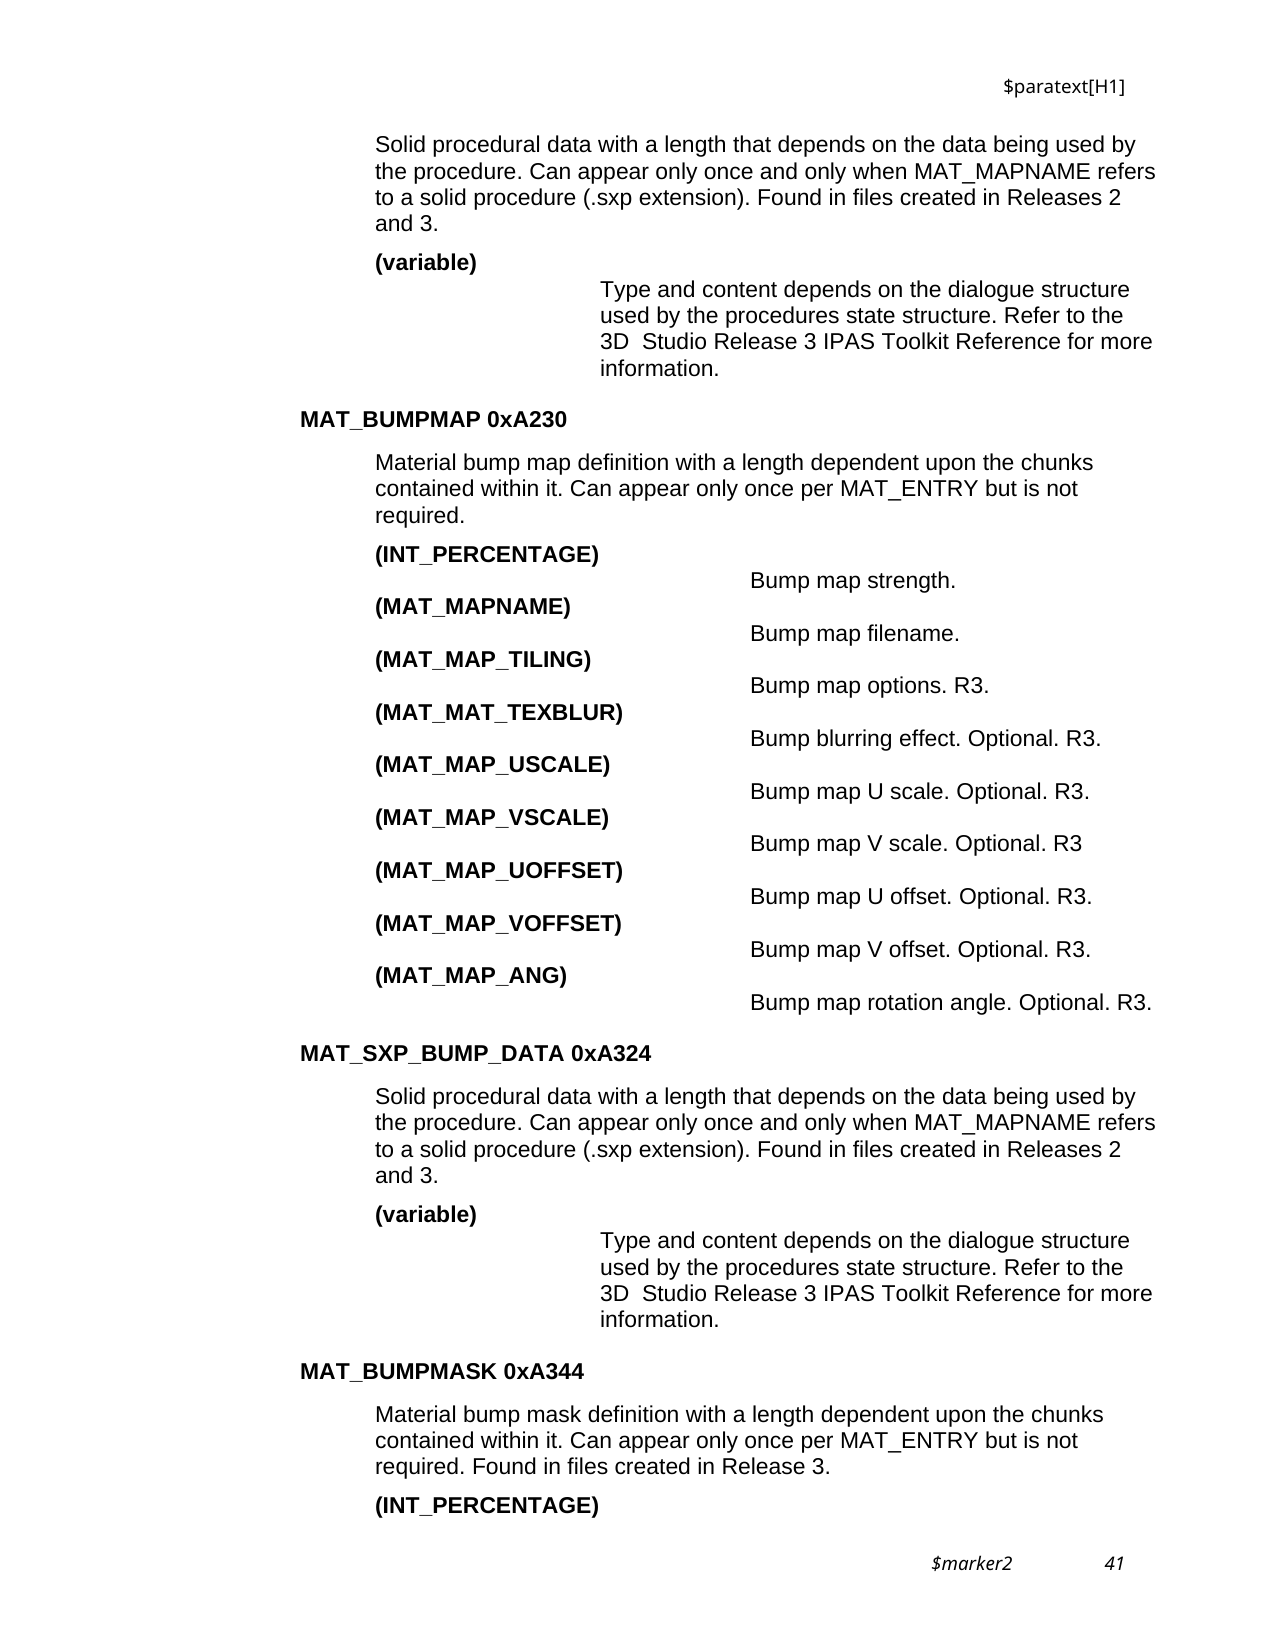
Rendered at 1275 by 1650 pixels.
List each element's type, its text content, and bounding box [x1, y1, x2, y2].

text MAT_SXP_BUMP_DATA 0xA324 [300, 1040, 1162, 1066]
text Bump map V offset. Optional. R3. [750, 936, 1162, 962]
text Type and content depends on the dialogue structure used by the procedures state structure. Refer to the 3D Studio Release 3 IPAS Toolkit Reference for more information. [600, 276, 1162, 381]
text (INT_PERCENTAGE) [375, 541, 937, 567]
text (variable) [375, 249, 937, 276]
text Bump map rotation angle. Optional. R3. [750, 988, 1162, 1015]
text Bump map strength. [750, 567, 1162, 593]
text MAT_BUMPMASK 0xA344 [300, 1358, 1162, 1384]
text Bump blurring effect. Optional. R3. [750, 725, 1162, 751]
text (MAT_MAP_ANG) [375, 962, 937, 988]
text Solid procedural data with a length that depends on the data being used by the procedure. Can appear only once and only when MAT_MAPNAME refers to a solid procedure (.sxp extension). Found in files created in Releases 2 and 3. [375, 1083, 1162, 1188]
text MAT_BUMPMAP 0xA230 [300, 406, 1162, 432]
text Material bump mask definition with a length dependent upon the chunks contained within it. Can appear only once per MAT_ENTRY but is not required. Found in files created in Release 3. [375, 1401, 1162, 1480]
text Material bump map definition with a length dependent upon the chunks contained within it. Can appear only once per MAT_ENTRY but is not required. [375, 449, 1162, 528]
text (INT_PERCENTAGE) [375, 1492, 937, 1518]
text (MAT_MAPNAME) [375, 593, 937, 619]
text (MAT_MAP_VSCALE) [375, 804, 937, 830]
text (MAT_MAP_VOFFSET) [375, 909, 937, 936]
text Bump map U scale. Optional. R3. [750, 778, 1162, 804]
text (MAT_MAP_TILING) [375, 646, 937, 672]
text Type and content depends on the dialogue structure used by the procedures state structure. Refer to the 3D Studio Release 3 IPAS Toolkit Reference for more information. [600, 1227, 1162, 1333]
text (MAT_MAP_USCALE) [375, 751, 937, 778]
text (MAT_MAT_TEXBLUR) [375, 699, 937, 725]
text Bump map U offset. Optional. R3. [750, 883, 1162, 909]
text Bump map V scale. Optional. R3 [750, 830, 1162, 857]
text (MAT_MAP_UOFFSET) [375, 857, 937, 883]
text (variable) [375, 1201, 937, 1227]
text Bump map filename. [750, 619, 1162, 646]
text Solid procedural data with a length that depends on the data being used by the procedure. Can appear only once and only when MAT_MAPNAME refers to a solid procedure (.sxp extension). Found in files created in Releases 2 and 3. [375, 131, 1162, 237]
text Bump map options. R3. [750, 672, 1162, 699]
